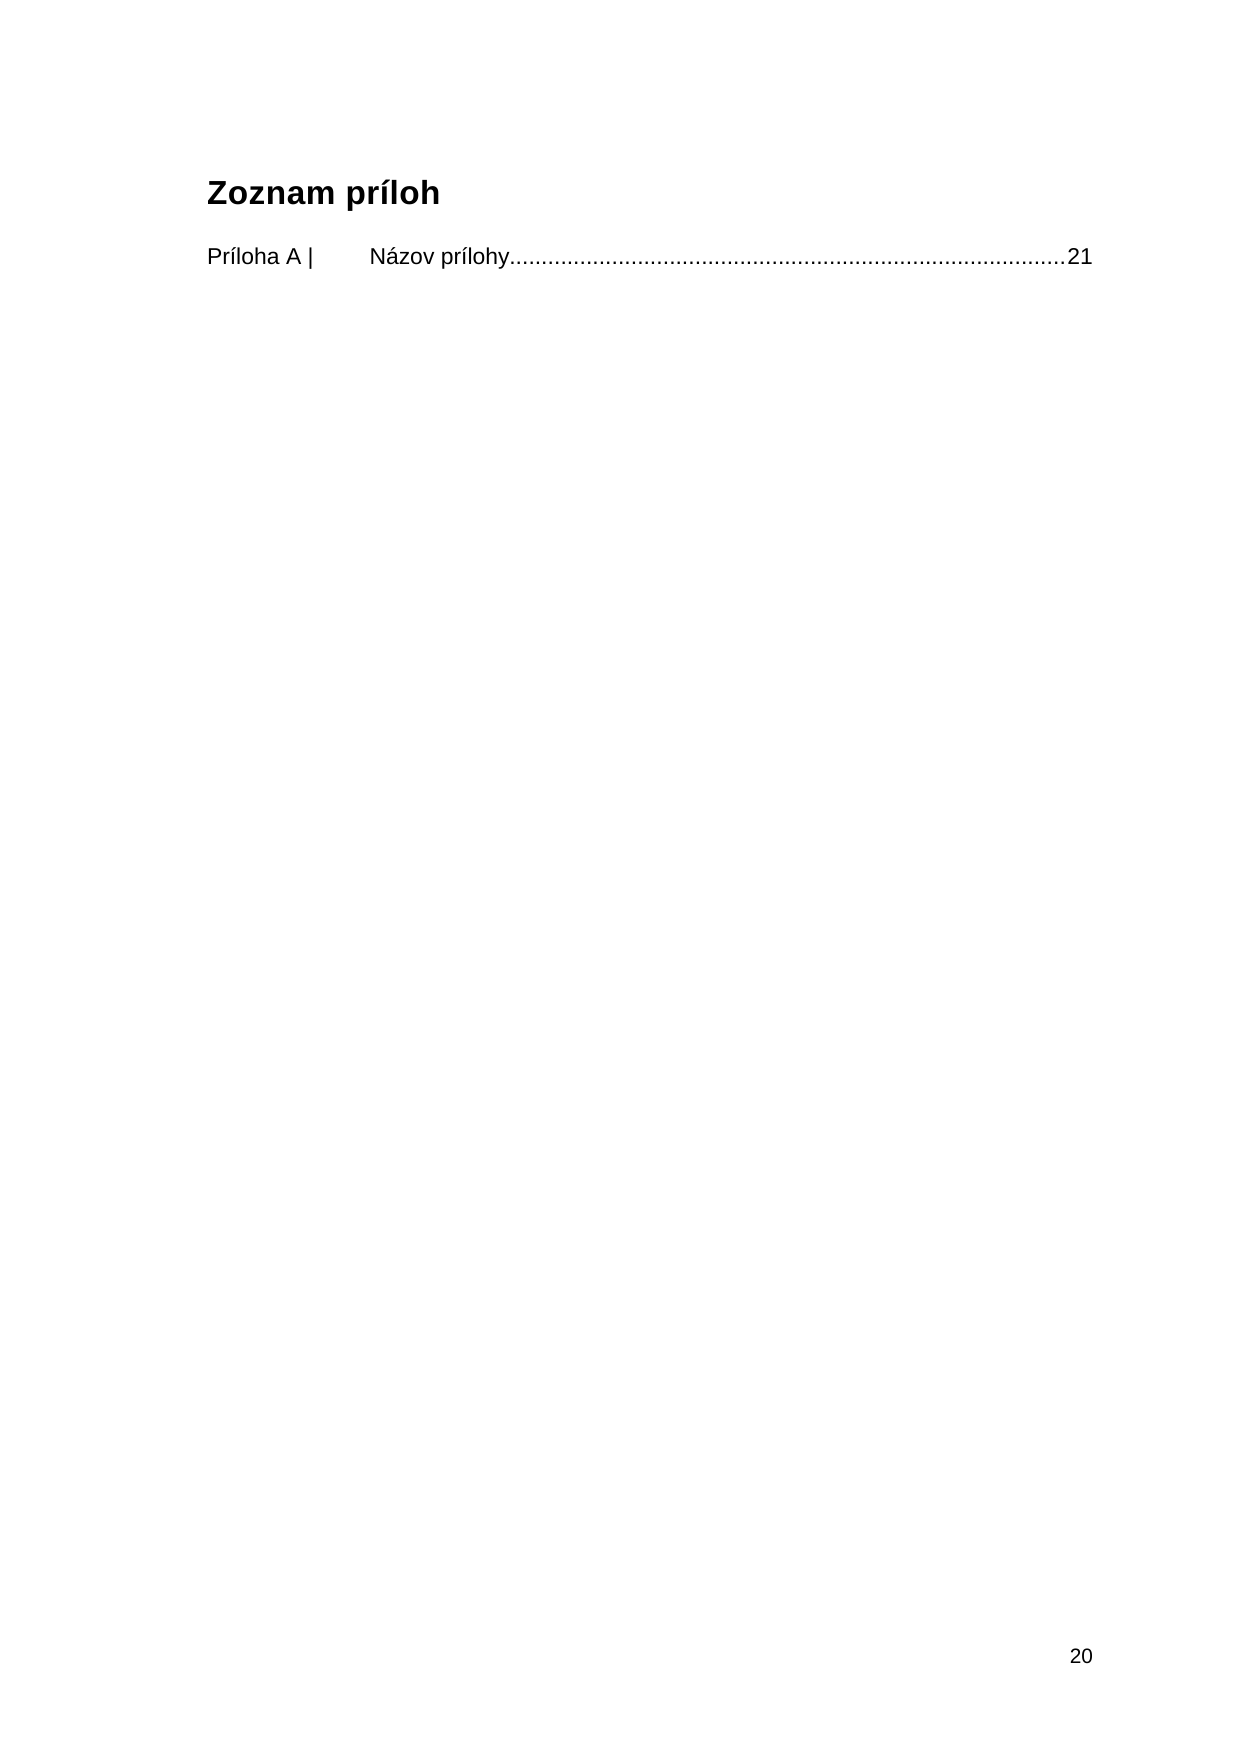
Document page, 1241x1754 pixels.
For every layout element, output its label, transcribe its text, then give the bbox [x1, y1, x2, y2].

text Zoznam príloh [207, 173, 1092, 211]
text Príloha A | Názov prílohy 21 [207, 243, 1092, 269]
